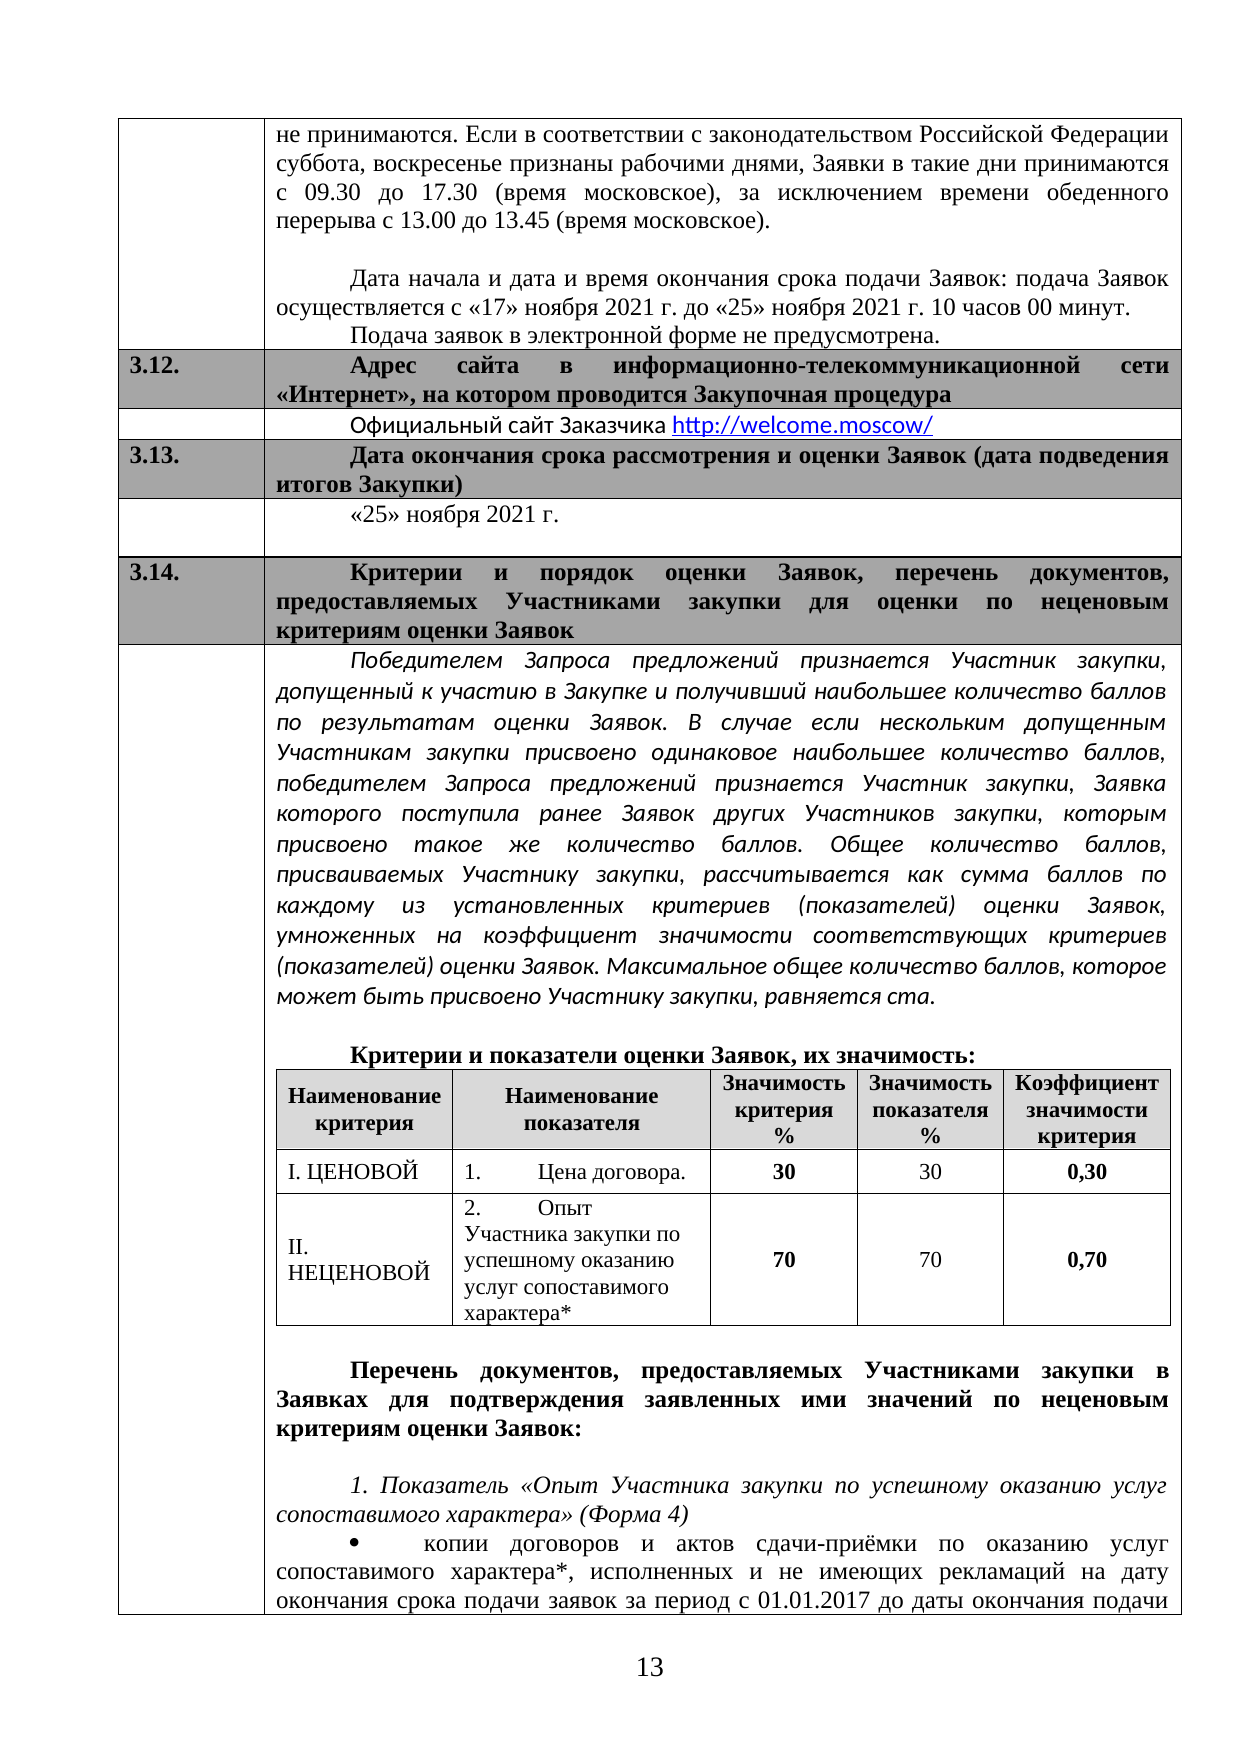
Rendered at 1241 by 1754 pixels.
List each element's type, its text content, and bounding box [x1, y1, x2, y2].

table_cell [119, 499, 264, 556]
table_cell Дата окончания срока рассмотрения и оценки Заявок (дата подведения итогов Закупки) [265, 440, 1181, 498]
table_cell [119, 645, 264, 1614]
table_cell [119, 119, 264, 349]
table_cell 3.13. [119, 440, 264, 498]
table_cell «25» ноября 2021 г. [265, 499, 1181, 556]
table_cell Официальный сайт Заказчика http://welcome.moscow/ [265, 409, 1181, 439]
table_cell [265, 119, 1181, 349]
table_cell [119, 409, 264, 439]
table_cell 3.14. [119, 558, 264, 644]
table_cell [265, 645, 1181, 1614]
table_cell 3.12. [119, 350, 264, 408]
table_cell Критерии и порядок оценки Заявок, перечень документов, предоставляемых Участниками закупки для оценки по неценовым критериям оценки Заявок [265, 558, 1181, 644]
table_cell Адрес сайта в информационно-телекоммуникационной сети «Интернет», на котором проводится Закупочная процедура [265, 350, 1181, 408]
